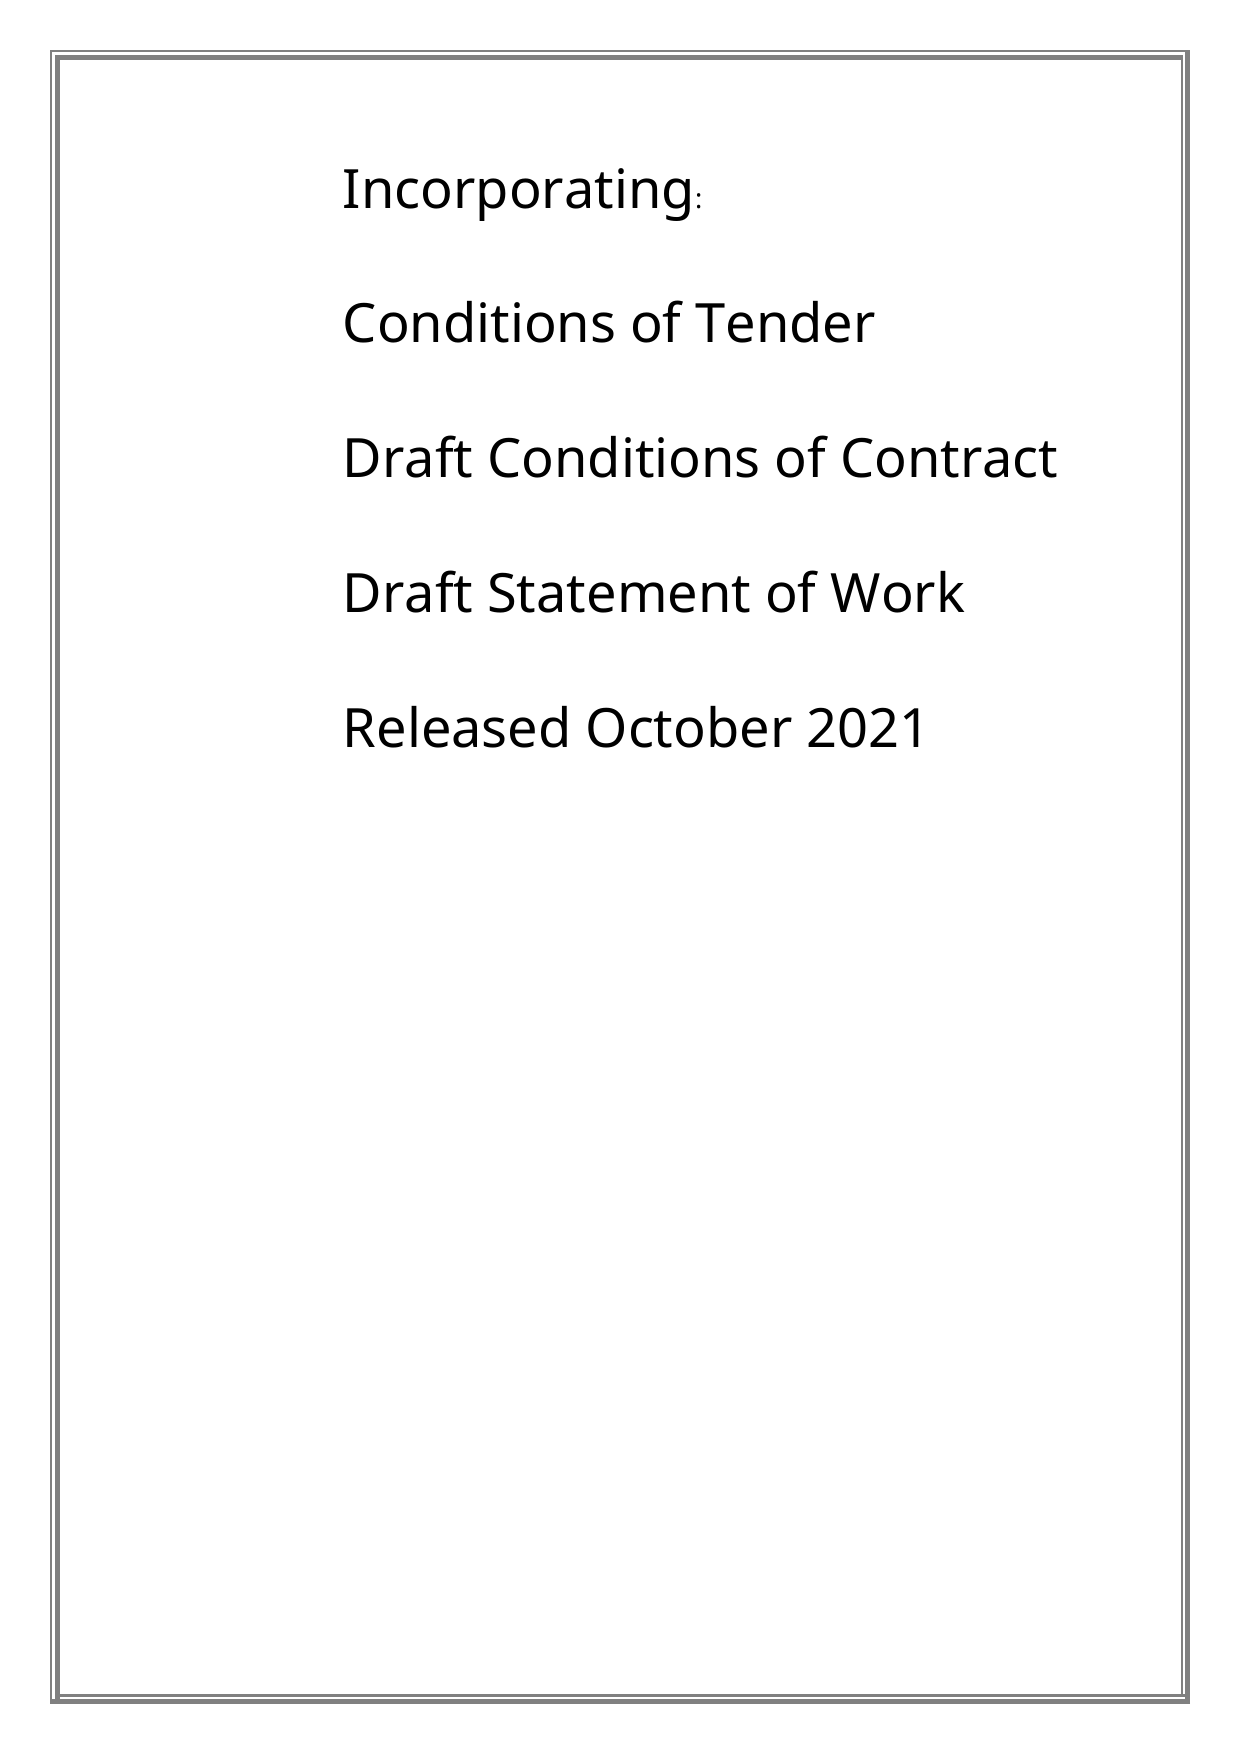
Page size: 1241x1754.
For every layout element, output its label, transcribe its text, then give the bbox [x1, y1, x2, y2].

text Draft Statement of Work [166, 554, 1075, 628]
text Conditions of Tender [166, 285, 1075, 359]
text Draft Conditions of Contract [166, 420, 1075, 493]
text Released October 2021 [166, 689, 1075, 763]
text Incorporating: [166, 150, 1075, 224]
